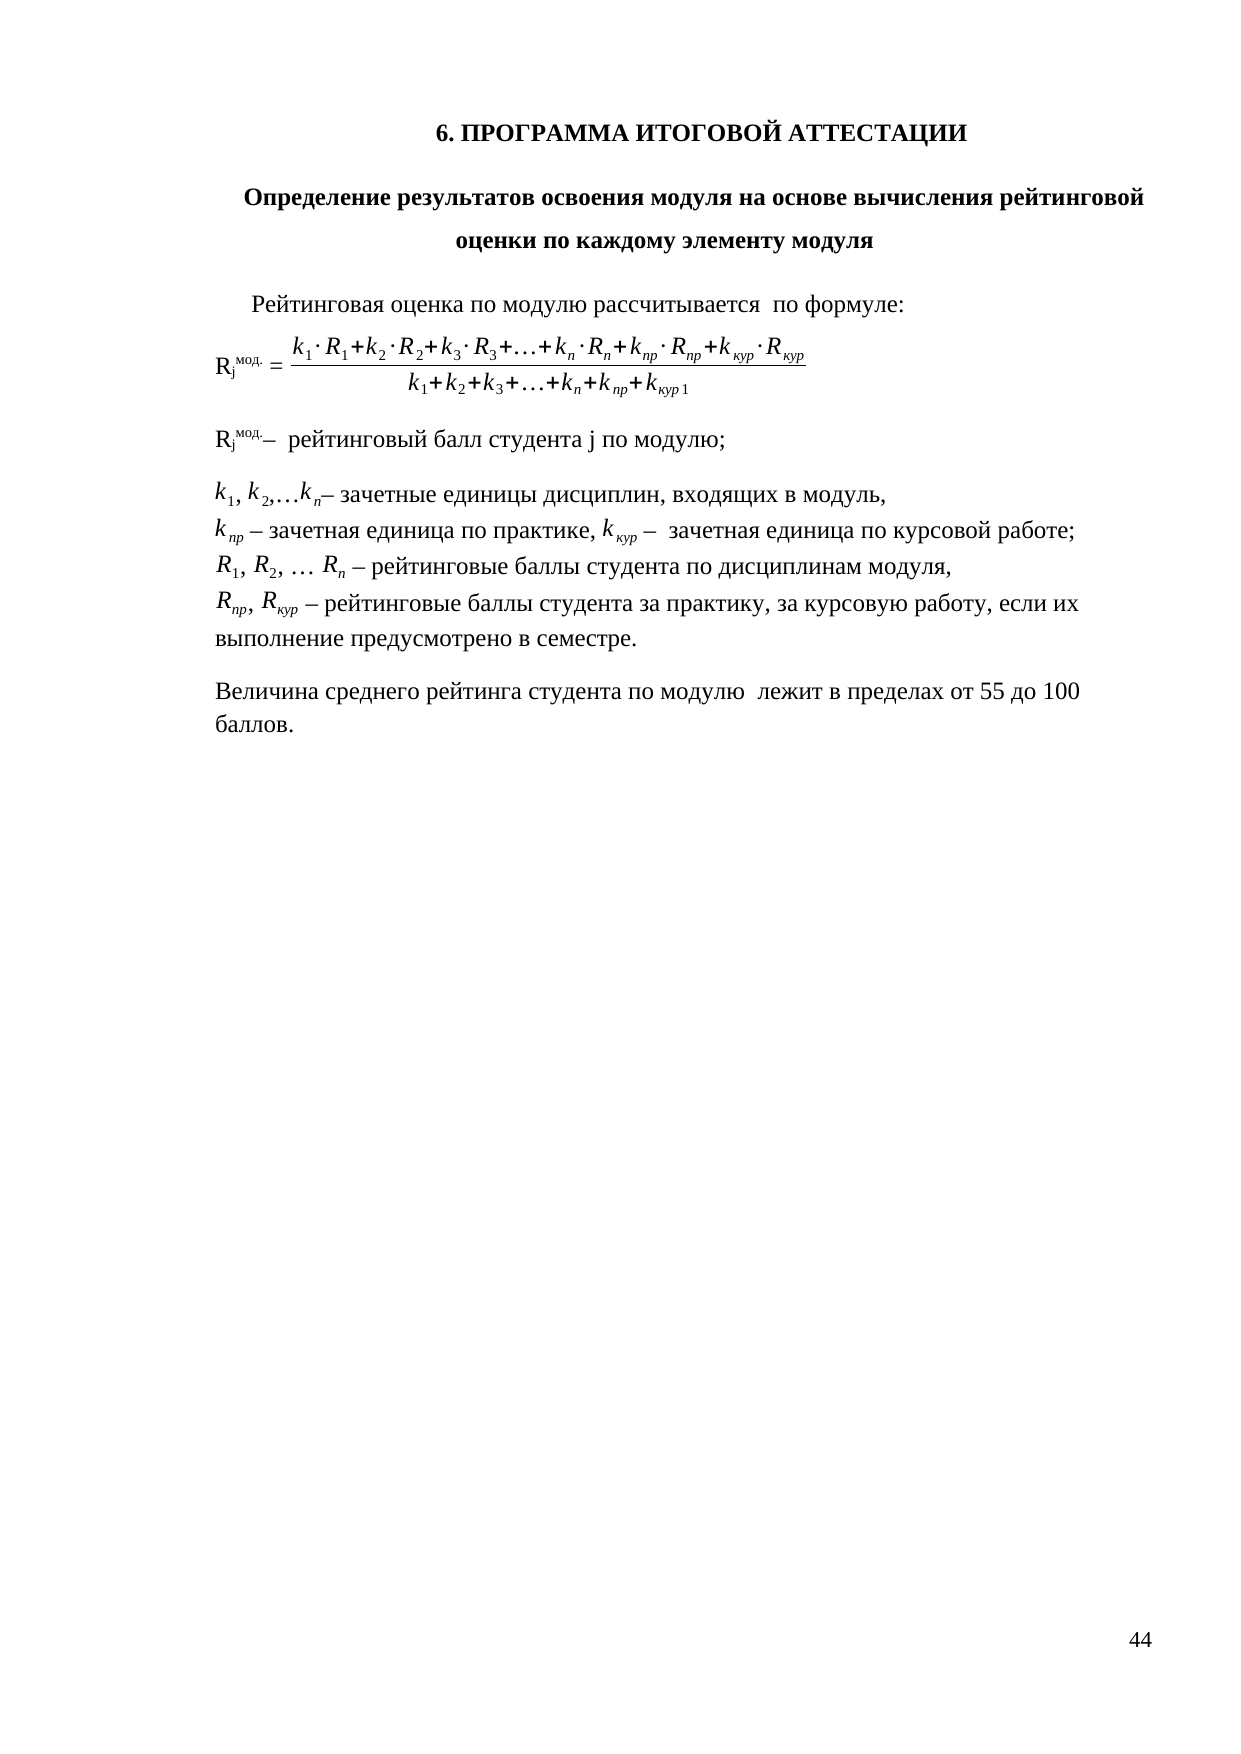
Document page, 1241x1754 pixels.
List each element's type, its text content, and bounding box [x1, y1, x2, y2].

text Величина среднего рейтинга студента по модулю лежит в пределах от 55 до 100 баллов. [215, 676, 1152, 738]
text 6. ПРОГРАММА ИТОГОВОЙ АТТЕСТАЦИИ [177, 118, 1152, 147]
text Определение результатов освоения модуля на основе вычисления рейтинговой оценки по каждому элементу модуля [177, 182, 1152, 254]
text , – рейтинговые баллы студента за практику, за курсовую работу, если их выполнение предусмотрено в семестре. [215, 586, 1152, 651]
text Рейтинговая оценка по модулю рассчитывается по формуле: [177, 289, 1152, 318]
text , , … – рейтинговые баллы студента по дисциплинам модуля, [215, 550, 1152, 582]
text – зачетная единица по практике, – зачетная единица по курсовой работе; [215, 514, 1152, 546]
text Rjмод. = [215, 332, 1152, 399]
text , ,…– зачетные единицы дисциплин, входящих в модуль, [215, 478, 1152, 509]
text Rjмод.– рейтинговый балл студента j по модулю; [215, 424, 1152, 452]
